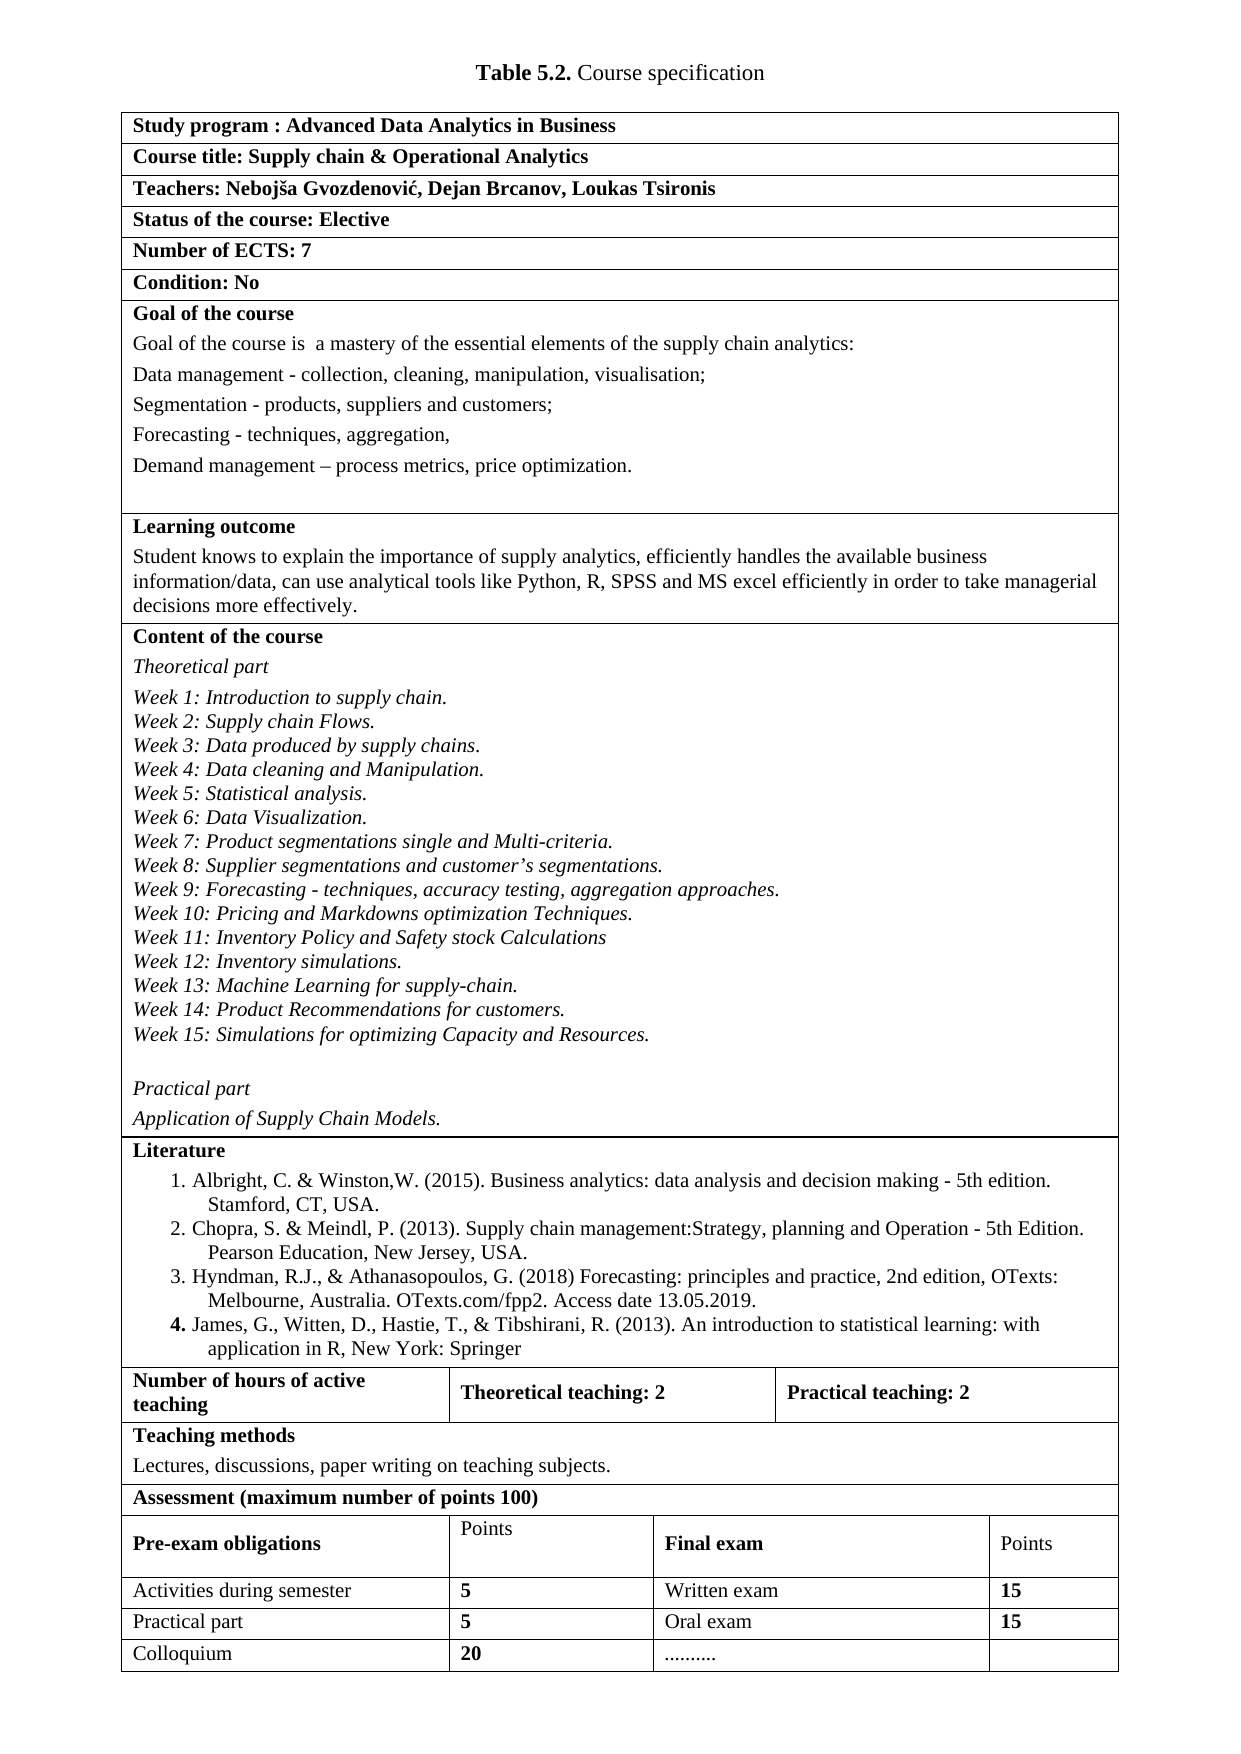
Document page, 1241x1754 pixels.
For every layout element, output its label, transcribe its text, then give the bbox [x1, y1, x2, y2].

table_cell Teaching methods Lectures, discussions, paper writing on teaching subjects. [122, 1423, 1118, 1484]
table_cell Practical teaching: 2 [776, 1368, 1118, 1422]
table_cell [990, 1640, 1118, 1671]
table_cell Number of ECTS: 7 [122, 238, 1118, 268]
table_cell Goal of the course Goal of the course is a mastery of the essential elements of the supply chain analytics: Data management - collection, cleaning, manipulation, visualisation; Segmentation - products, suppliers and customers; Forecasting - techniques, aggregation, Demand management – process metrics, price optimization. [122, 301, 1118, 513]
table_header Study program : Advanced Data Analytics in Business [122, 113, 1118, 143]
table_cell 5 [450, 1578, 653, 1608]
table_cell Learning outcome Student knows to explain the importance of supply analytics, efficiently handles the available business information/data, can use analytical tools like Python, R, SPSS and MS excel efficiently in order to take managerial decisions more effectively. [122, 514, 1118, 623]
table_cell 15 [990, 1609, 1118, 1639]
table_cell Points [450, 1516, 653, 1577]
table_cell Activities during semester [122, 1578, 449, 1608]
table_cell Teachers: Nebojša Gvozdenović, Dejan Brcanov, Loukas Tsironis [122, 176, 1118, 206]
table_cell Content of the course Theoretical part Week 1: Introduction to supply chain. Week 2: Supply chain Flows. Week 3: Data produced by supply chains. Week 4: Data cleaning and Manipulation. Week 5: Statistical analysis. Week 6: Data Visualization. Week 7: Product segmentations single and Multi-criteria. Week 8: Supplier segmentations and customer’s segmentations. Week 9: Forecasting - techniques, accuracy testing, aggregation approaches. Week 10: Pricing and Markdowns optimization Techniques. Week 11: Inventory Policy and Safety stock Calculations Week 12: Inventory simulations. Week 13: Machine Learning for supply-chain. Week 14: Product Recommendations for customers. Week 15: Simulations for optimizing Capacity and Resources. Practical part Application of Supply Chain Models. [122, 624, 1118, 1136]
table_cell Literature Albright, C. & Winston,W. (2015). Business analytics: data analysis and decision making - 5th edition. Stamford, CT, USA. Chopra, S. & Meindl, P. (2013). Supply chain management:Strategy, planning and Operation - 5th Edition. Pearson Education, New Jersey, USA. Hyndman, R.J., & Athanasopoulos, G. (2018) Forecasting: principles and practice, 2nd edition, OTexts: Melbourne, Australia. OTexts.com/fpp2. Access date 13.05.2019. James, G., Witten, D., Hastie, T., & Tibshirani, R. (2013). An introduction to statistical learning: with application in R, New York: Springer [122, 1138, 1118, 1367]
table_cell Theoretical teaching: 2 [450, 1368, 775, 1422]
table_cell Written exam [654, 1578, 989, 1608]
table_cell Number of hours of active teaching [122, 1368, 449, 1422]
table_cell .......... [654, 1640, 989, 1671]
table_cell Course title: Supply chain & Operational Analytics [122, 144, 1118, 174]
table_cell Condition: No [122, 270, 1118, 300]
table_cell Oral exam [654, 1609, 989, 1639]
table_cell Points [990, 1516, 1118, 1577]
table_cell 5 [450, 1609, 653, 1639]
text Table 5.2. Course specification [59, 59, 1181, 85]
table_cell 20 [450, 1640, 653, 1671]
table_cell Colloquium [122, 1640, 449, 1671]
table_cell Status of the course: Elective [122, 207, 1118, 237]
table_cell Assessment (maximum number of points 100) [122, 1485, 1118, 1515]
table_cell Practical part [122, 1609, 449, 1639]
table_cell 15 [990, 1578, 1118, 1608]
table_cell Pre-exam obligations [122, 1516, 449, 1577]
table_cell Final exam [654, 1516, 989, 1577]
